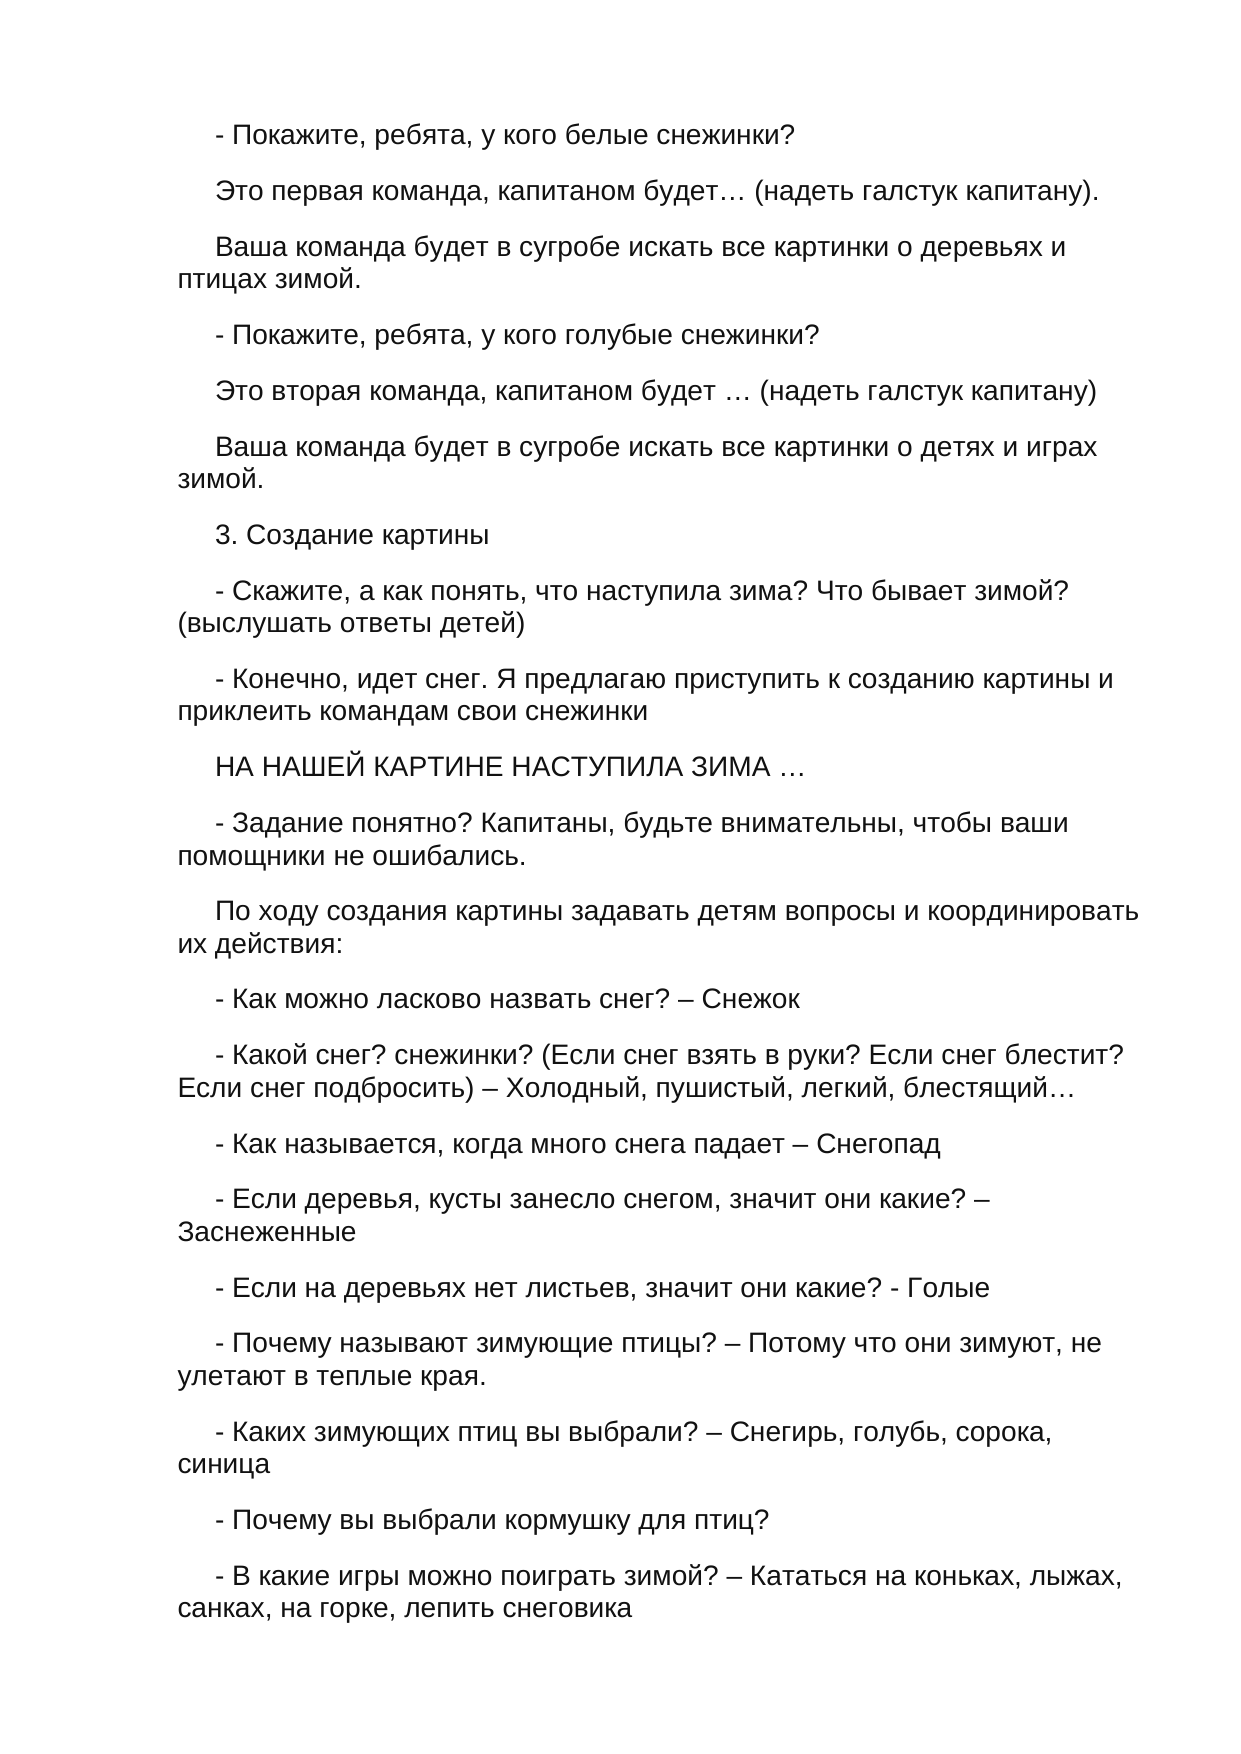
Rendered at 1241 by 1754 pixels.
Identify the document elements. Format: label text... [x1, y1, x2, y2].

text - Если деревья, кусты занесло снегом, значит они какие? – Заснеженные [177, 1182, 1152, 1247]
text - Покажите, ребята, у кого голубые снежинки? [177, 318, 1152, 350]
text - Какой снег? снежинки? (Если снег взять в руки? Если снег блестит? Если снег подбросить) – Холодный, пушистый, легкий, блестящий… [177, 1038, 1152, 1103]
text - Каких зимующих птиц вы выбрали? – Снегирь, голубь, сорока, синица [177, 1415, 1152, 1479]
text Это вторая команда, капитаном будет … (надеть галстук капитану) [177, 374, 1152, 406]
text НА НАШЕЙ КАРТИНЕ НАСТУПИЛА ЗИМА … [177, 750, 1152, 783]
text По ходу создания картины задавать детям вопросы и координировать их действия: [177, 894, 1152, 959]
text 3. Создание картины [177, 518, 1152, 550]
text Ваша команда будет в сугробе искать все картинки о детях и играх зимой. [177, 430, 1152, 494]
text - В какие игры можно поиграть зимой? – Кататься на коньках, лыжах, санках, на горке, лепить снеговика [177, 1559, 1152, 1623]
text - Покажите, ребята, у кого белые снежинки? [177, 118, 1152, 151]
text Ваша команда будет в сугробе искать все картинки о деревьях и птицах зимой. [177, 230, 1152, 294]
text - Почему вы выбрали кормушку для птиц? [177, 1503, 1152, 1535]
text - Если на деревьях нет листьев, значит они какие? - Голые [177, 1271, 1152, 1303]
text - Как можно ласково назвать снег? – Снежок [177, 982, 1152, 1015]
text - Скажите, а как понять, что наступила зима? Что бывает зимой? (выслушать ответы детей) [177, 574, 1152, 638]
text Это первая команда, капитаном будет… (надеть галстук капитану). [177, 174, 1152, 206]
text - Задание понятно? Капитаны, будьте внимательны, чтобы ваши помощники не ошибались. [177, 806, 1152, 871]
text - Почему называют зимующие птицы? – Потому что они зимуют, не улетают в теплые края. [177, 1326, 1152, 1391]
text - Как называется, когда много снега падает – Снегопад [177, 1127, 1152, 1159]
text - Конечно, идет снег. Я предлагаю приступить к созданию картины и приклеить командам свои снежинки [177, 662, 1152, 727]
